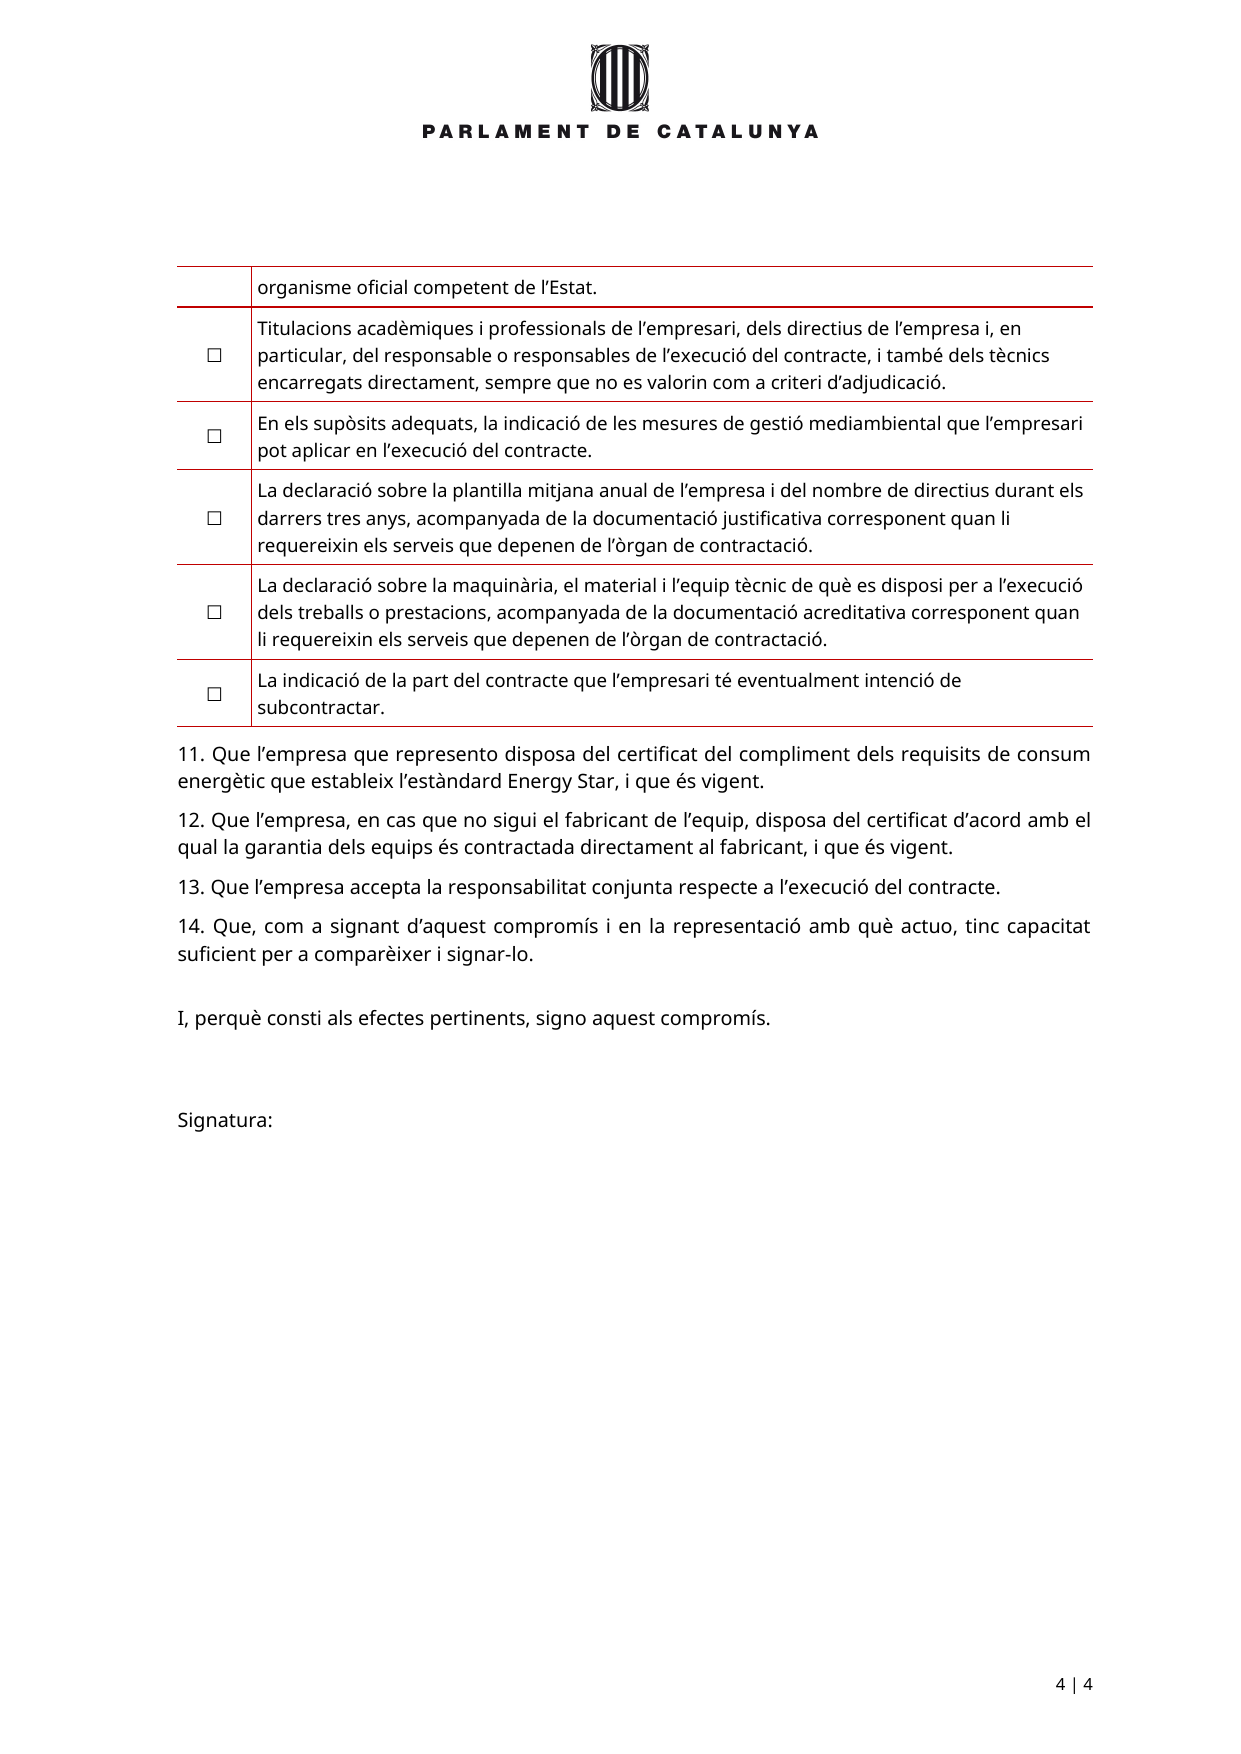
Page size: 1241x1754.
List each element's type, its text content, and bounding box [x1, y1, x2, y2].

picture [420, 41, 820, 142]
text 12. Que l’empresa, en cas que no sigui el fabricant de l’equip, disposa del certificat d’acord amb el qual la garantia dels equips és contractada directament al fabricant, i que és vigent. [177, 806, 1092, 861]
text 14. Que, com a signant d’aquest compromís i en la representació amb què actuo, tinc capacitat suficient per a comparèixer i signar-lo. [177, 913, 1092, 967]
text 11. Que l’empresa que represento disposa del certificat del compliment dels requisits de consum energètic que estableix l’estàndard Energy Star, i que és vigent. [177, 740, 1092, 794]
table_cell En els supòsits adequats, la indicació de les mesures de gestió mediambiental que l’empresari pot aplicar en l’execució del contracte. [252, 402, 1092, 469]
text I, perquè consti als efectes pertinents, signo aquest compromís. [177, 1004, 1092, 1031]
table_cell El control dut a terme per l’entitat del sector públic contractant o, en nom seu, per un organisme oficial competent de l’Estat. [252, 267, 1092, 306]
table_cell La declaració sobre la plantilla mitjana anual de l’empresa i del nombre de directius durant els darrers tres anys, acompanyada de la documentació justificativa corresponent quan li requereixin els serveis que depenen de l’òrgan de contractació. [252, 470, 1092, 564]
table_cell La indicació de la part del contracte que l’empresari té eventualment intenció de subcontractar. [252, 660, 1092, 726]
table_cell La declaració sobre la maquinària, el material i l’equip tècnic de què es disposi per a l’execució dels treballs o prestacions, acompanyada de la documentació acreditativa corresponent quan li requereixin els serveis que depenen de l’òrgan de contractació. [252, 565, 1092, 658]
text Signatura: [177, 1106, 1092, 1133]
text 13. Que l’empresa accepta la responsabilitat conjunta respecte a l’execució del contracte. [177, 873, 1092, 900]
table_cell Titulacions acadèmiques i professionals de l’empresari, dels directius de l’empresa i, en particular, del responsable o responsables de l’execució del contracte, i també dels tècnics encarregats directament, sempre que no es valorin com a criteri d’adjudicació. [252, 308, 1092, 401]
